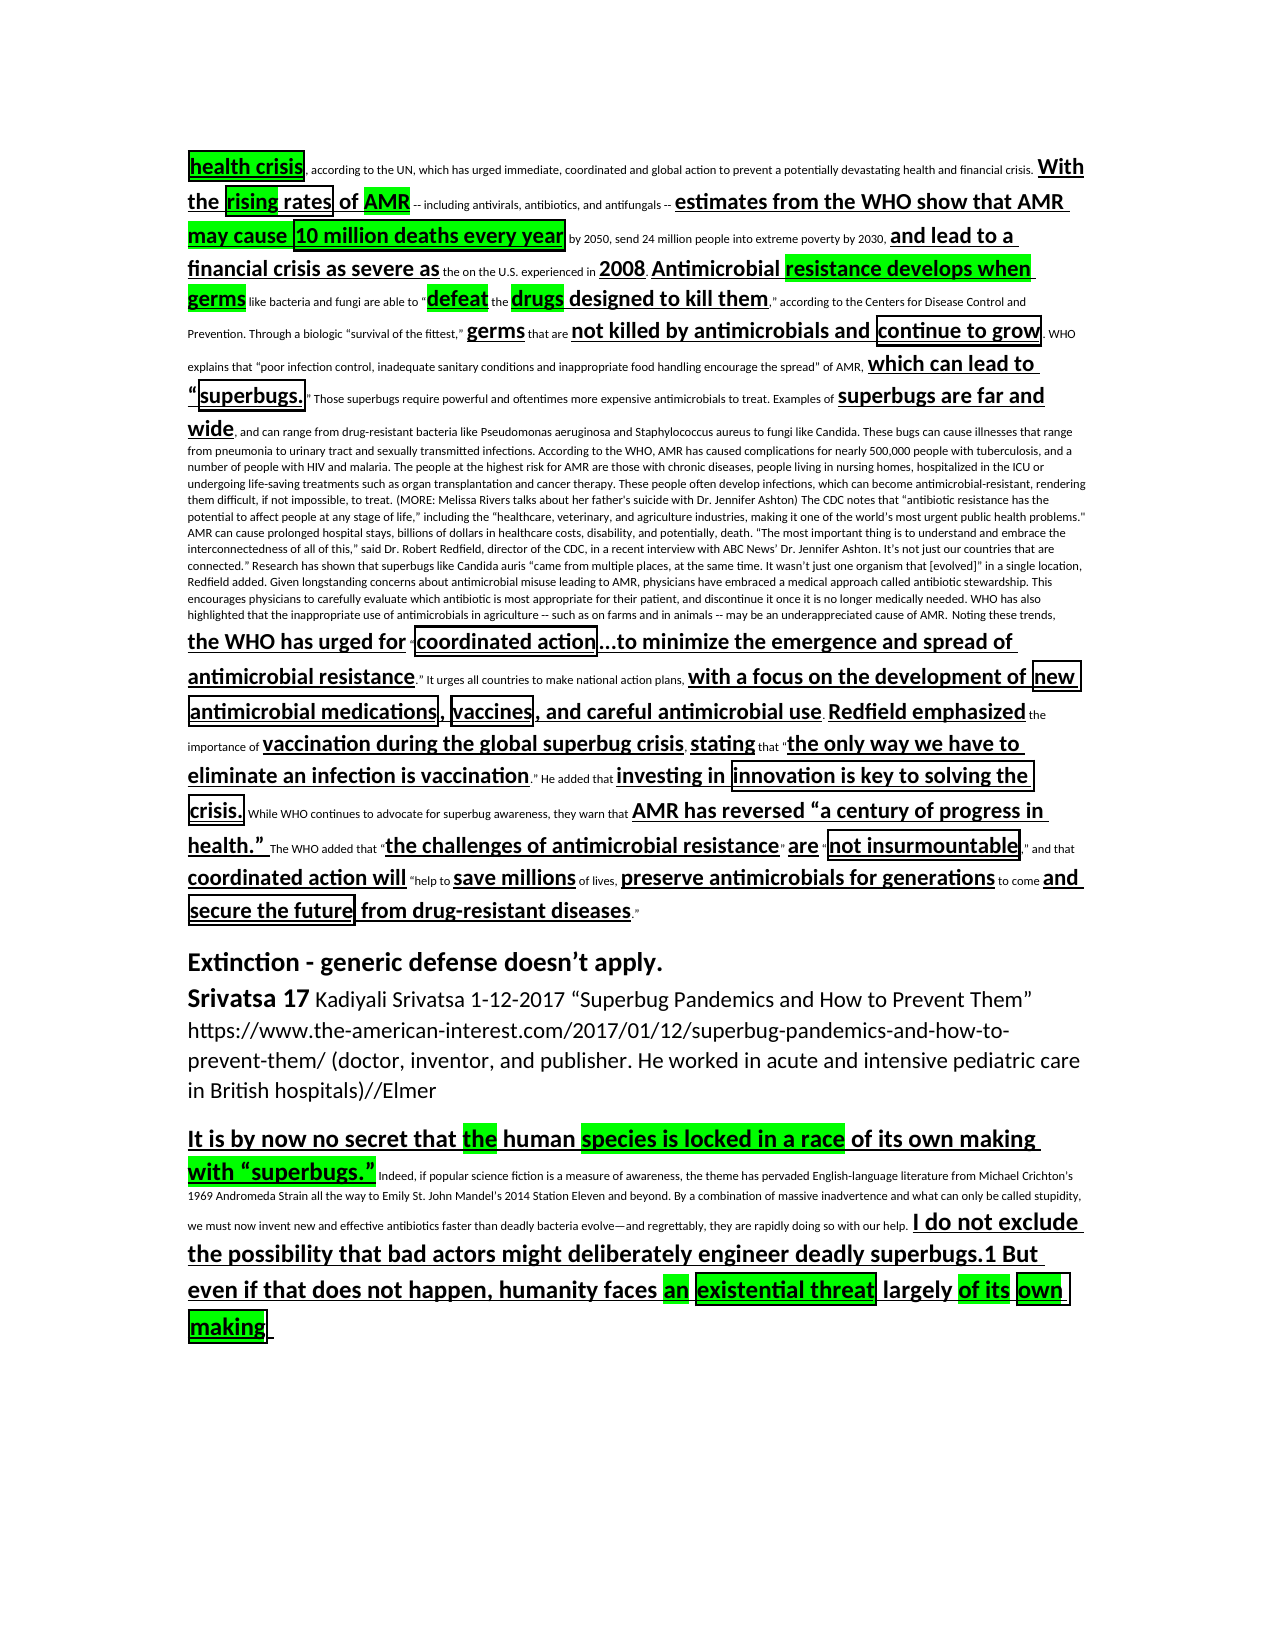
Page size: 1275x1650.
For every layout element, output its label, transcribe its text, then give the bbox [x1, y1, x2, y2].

subtitle Extinction - generic defense doesn’t apply. [187, 945, 1087, 978]
text It is by now no secret that the human species is locked in a race of its own making with “superbugs.” Indeed, if popular science fiction is a measure of awareness, the theme has pervaded English-language literature from Michael Crichton’s 1969 Andromeda Strain all the way to Emily St. John Mandel’s 2014 Station Eleven and beyond. By a combination of massive inadvertence and what can only be called stupidity, we must now invent new and effective antibiotics faster than deadly bacteria evolve—and regrettably, they are rapidly doing so with our help. I do not exclude the possibility that bad actors might deliberately engineer deadly superbugs.1 But even if that does not happen, humanity faces an existential threat largely of its own making [187, 1123, 1087, 1344]
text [187, 150, 1087, 926]
text Srivatsa 17 Kadiyali Srivatsa 1-12-2017 “Superbug Pandemics and How to Prevent Them” https://www.the-american-interest.com/2017/01/12/superbug-pandemics-and-how-to-prevent-them/ (doctor, inventor, and publisher. He worked in acute and intensive pediatric care in British hospitals)//Elmer [187, 981, 1087, 1104]
